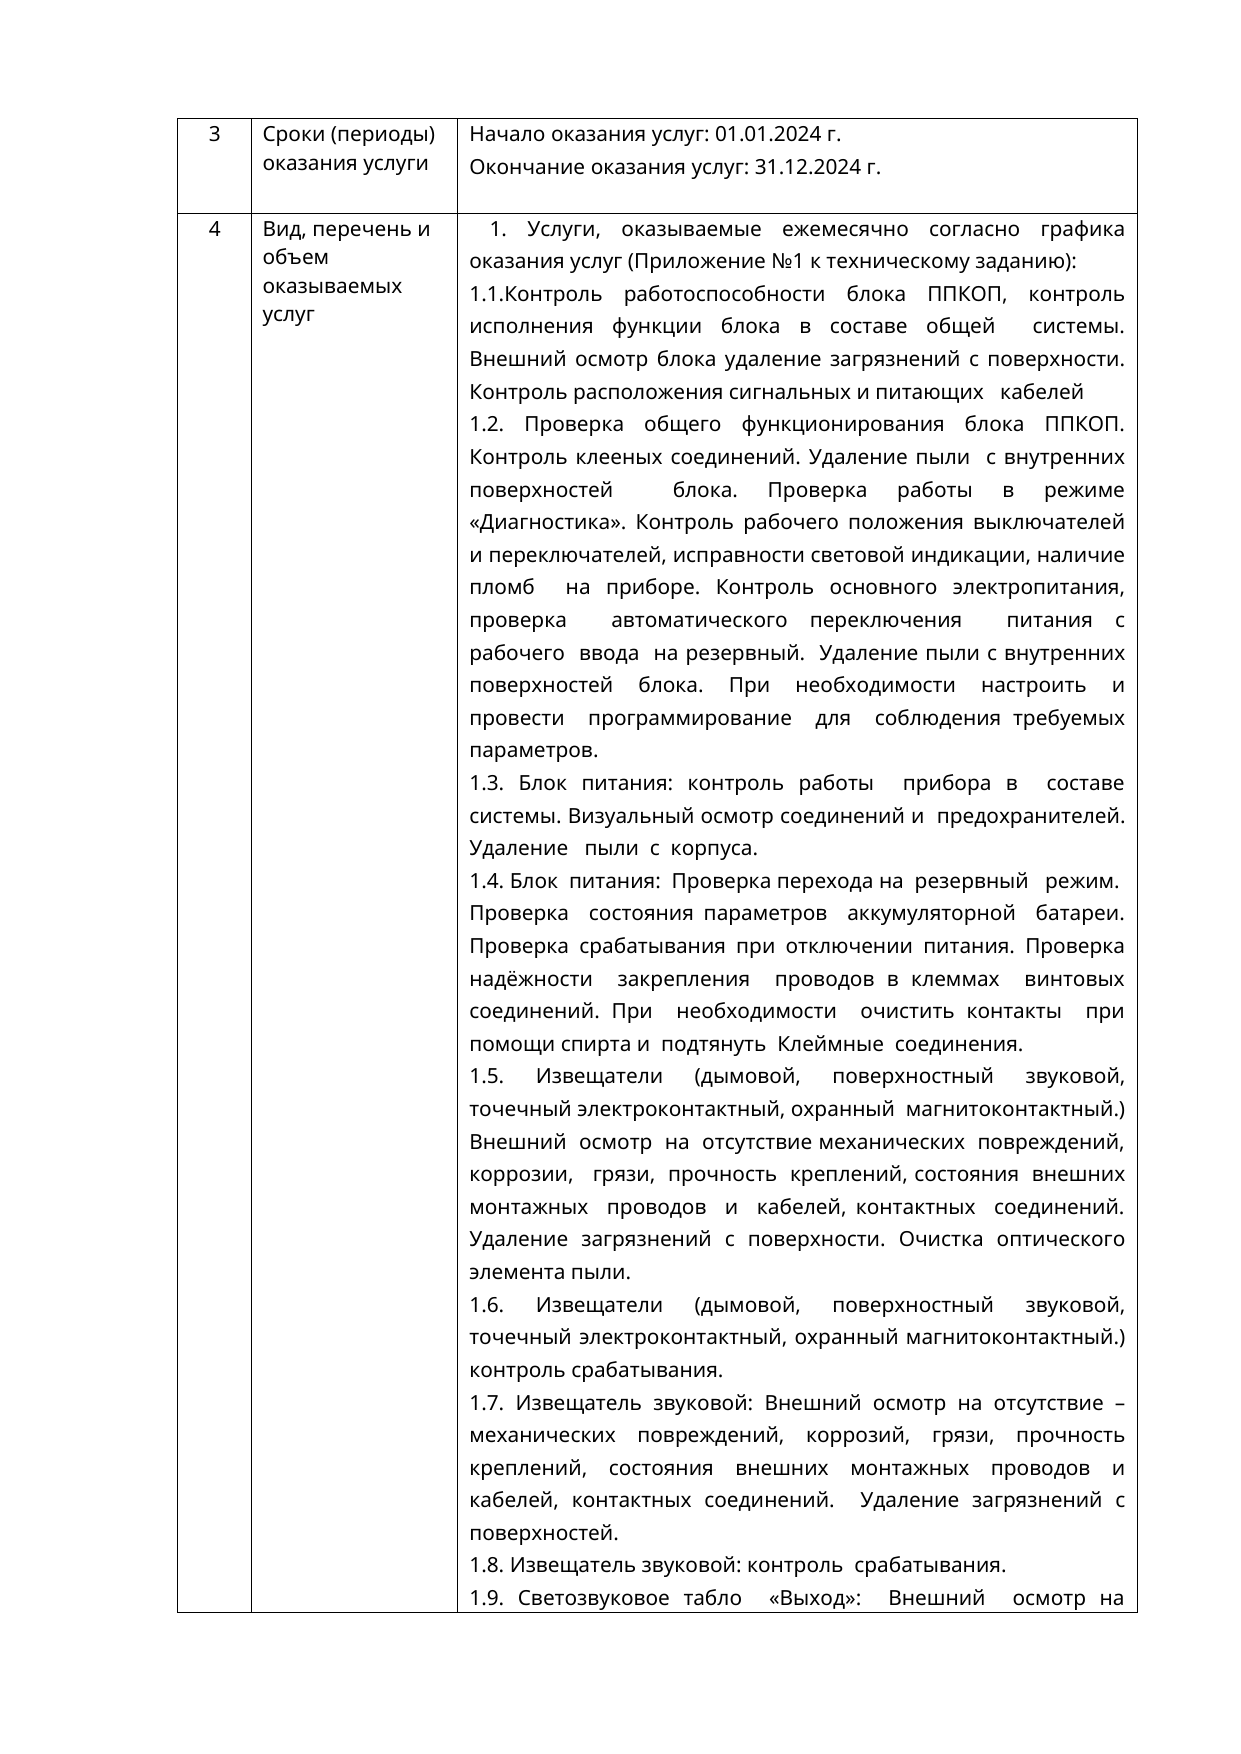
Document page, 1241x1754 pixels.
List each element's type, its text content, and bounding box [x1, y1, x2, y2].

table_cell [458, 214, 1137, 1612]
table_cell Начало оказания услуг: 01.01.2024 г. Окончание оказания услуг: 31.12.2024 г. [458, 119, 1137, 213]
table_cell 4 [178, 214, 251, 1612]
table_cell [252, 214, 457, 1612]
table_cell Сроки (периоды) оказания услуги [252, 119, 457, 213]
table_cell 3 [178, 119, 251, 213]
